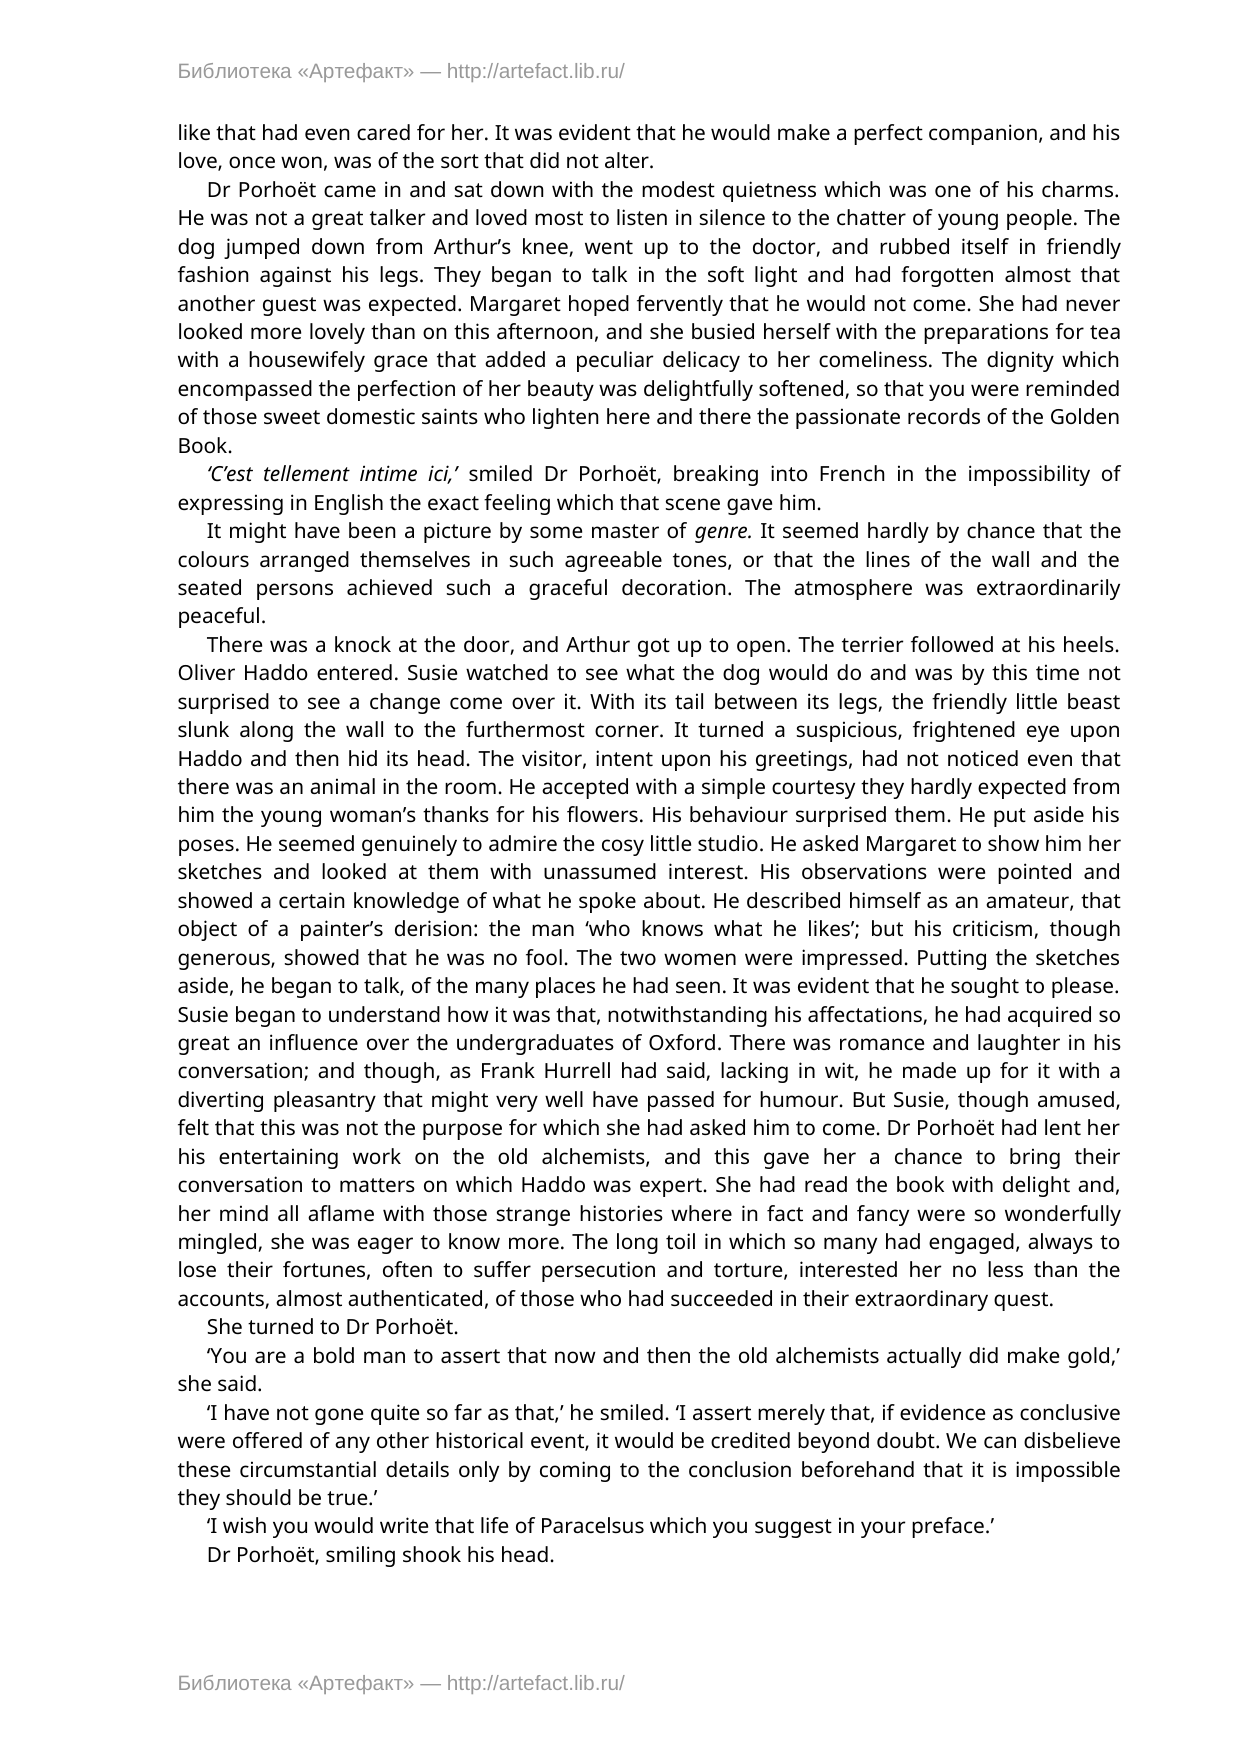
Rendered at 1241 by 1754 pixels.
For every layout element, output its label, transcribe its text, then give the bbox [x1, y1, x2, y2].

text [177, 118, 1122, 175]
text It might have been a picture by some master of genre. It seemed hardly by chance that the colours arranged themselves in such agreeable tones, or that the lines of the wall and the seated persons achieved such a graceful decoration. The atmosphere was extraordinarily peaceful. [177, 516, 1122, 630]
text Dr Porhoët came in and sat down with the modest quietness which was one of his charms. He was not a great talker and loved most to listen in silence to the chatter of young people. The dog jumped down from Arthur’s knee, went up to the doctor, and rubbed itself in friendly fashion against his legs. They began to talk in the soft light and had forgotten almost that another guest was expected. Margaret hoped fervently that he would not come. She had never looked more lovely than on this afternoon, and she busied herself with the preparations for tea with a housewifely grace that added a peculiar delicacy to her comeliness. The dignity which encompassed the perfection of her beauty was delightfully softened, so that you were reminded of those sweet domestic saints who lighten here and there the passionate records of the Golden Book. [177, 175, 1122, 459]
text She turned to Dr Porhoët. [177, 1312, 1122, 1341]
text ‘I have not gone quite so far as that,’ he smiled. ‘I assert merely that, if evidence as conclusive were offered of any other historical event, it would be credited beyond doubt. We can disbelieve these circumstantial details only by coming to the conclusion beforehand that it is impossible they should be true.’ [177, 1398, 1122, 1512]
text ‘C’est tellement intime ici,’ smiled Dr Porhoët, breaking into French in the impossibility of expressing in English the exact feeling which that scene gave him. [177, 459, 1122, 516]
text There was a knock at the door, and Arthur got up to open. The terrier followed at his heels. Oliver Haddo entered. Susie watched to see what the dog would do and was by this time not surprised to see a change come over it. With its tail between its legs, the friendly little beast slunk along the wall to the furthermost corner. It turned a suspicious, frightened eye upon Haddo and then hid its head. The visitor, intent upon his greetings, had not noticed even that there was an animal in the room. He accepted with a simple courtesy they hardly expected from him the young woman’s thanks for his flowers. His behaviour surprised them. He put aside his poses. He seemed genuinely to admire the cosy little studio. He asked Margaret to show him her sketches and looked at them with unassumed interest. His observations were pointed and showed a certain knowledge of what he spoke about. He described himself as an amateur, that object of a painter’s derision: the man ‘who knows what he likes’; but his criticism, though generous, showed that he was no fool. The two women were impressed. Putting the sketches aside, he began to talk, of the many places he had seen. It was evident that he sought to please. Susie began to understand how it was that, notwithstanding his affectations, he had acquired so great an influence over the undergraduates of Oxford. There was romance and laughter in his conversation; and though, as Frank Hurrell had said, lacking in wit, he made up for it with a diverting pleasantry that might very well have passed for humour. But Susie, though amused, felt that this was not the purpose for which she had asked him to come. Dr Porhoët had lent her his entertaining work on the old alchemists, and this gave her a chance to bring their conversation to matters on which Haddo was expert. She had read the book with delight and, her mind all aflame with those strange histories where in fact and fancy were so wonderfully mingled, she was eager to know more. The long toil in which so many had engaged, always to lose their fortunes, often to suffer persecution and torture, interested her no less than the accounts, almost authenticated, of those who had succeeded in their extraordinary quest. [177, 630, 1122, 1312]
text ‘You are a bold man to assert that now and then the old alchemists actually did make gold,’ she said. [177, 1341, 1122, 1398]
text Dr Porhoët, smiling shook his head. [177, 1540, 1122, 1568]
text ‘I wish you would write that life of Paracelsus which you suggest in your preface.’ [177, 1512, 1122, 1540]
